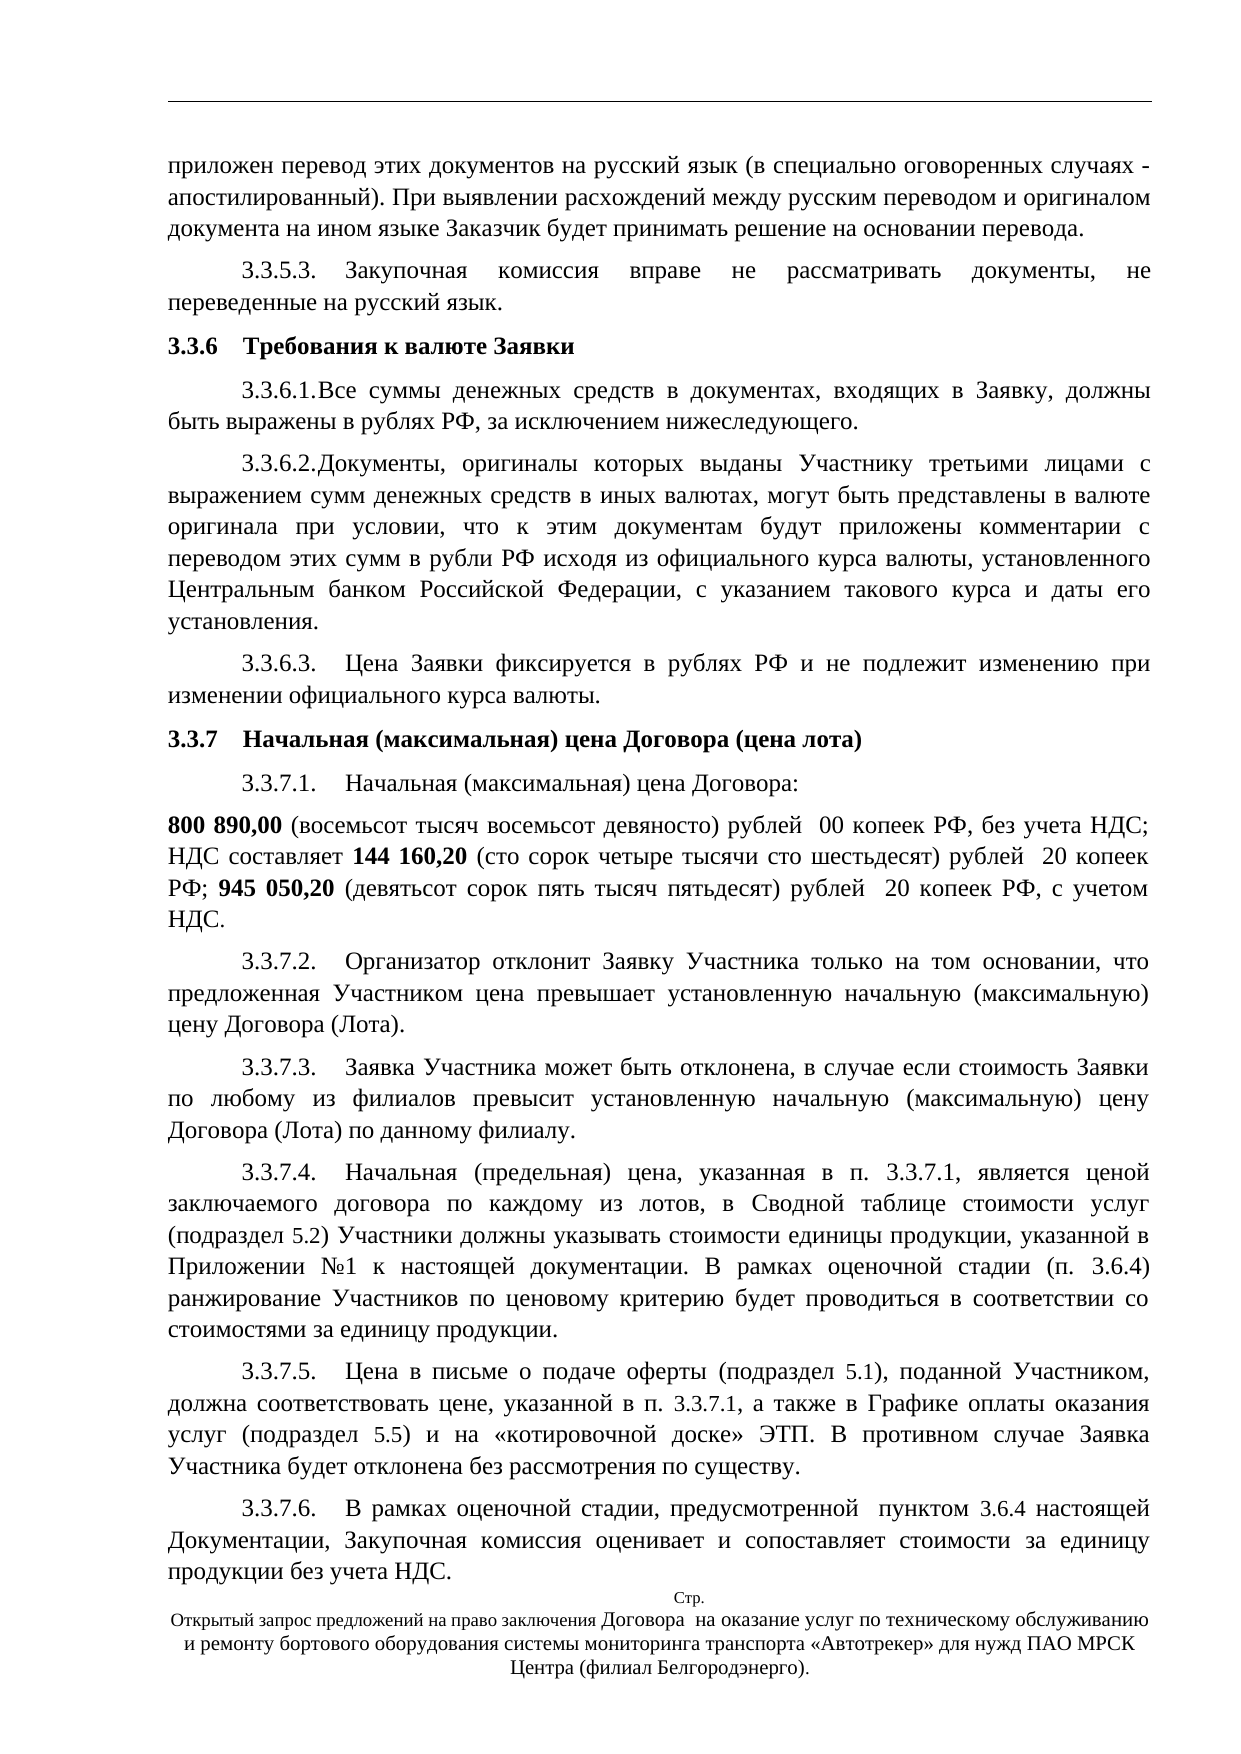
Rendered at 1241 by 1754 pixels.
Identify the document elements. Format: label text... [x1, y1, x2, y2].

list Закупочная комиссия вправе не рассматривать документы, не переведенные на русский язык. [168, 255, 1152, 315]
list Заявка Участника может быть отклонена, в случае если стоимость Заявки по любому из филиалов превысит установленную начальную (максимальную) цену Договора (Лота) по данному филиалу. [168, 1052, 1150, 1143]
list Начальная (предельная) цена, указанная в п. 3.3.7.1, является ценой заключаемого договора по каждому из лотов, в Сводной таблице стоимости услуг (подраздел 5.2) Участники должны указывать стоимости единицы продукции, указанной в Приложении №1 к настоящей документации. В рамках оценочной стадии (п. 3.6.4) ранжирование Участников по ценовому критерию будет проводиться в соответствии со стоимостями за единицу продукции. [168, 1157, 1150, 1343]
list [168, 150, 1152, 242]
list Все суммы денежных средств в документах, входящих в Заявку, должны быть выражены в рублях РФ, за исключением нижеследующего. [168, 375, 1152, 435]
list В рамках оценочной стадии, предусмотренной пунктом 3.6.4 настоящей Документации, Закупочная комиссия оценивает и сопоставляет стоимости за единицу продукции без учета НДС. [168, 1493, 1150, 1585]
subtitle Требования к валюте Заявки [168, 331, 1152, 359]
text 800 890,00 (восемьсот тысяч восемьсот девяносто) рублей 00 копеек РФ, без учета НДС; НДС составляет 144 160,20 (сто сорок четыре тысячи сто шестьдесят) рублей 20 копеек РФ; 945 050,20 (девятьсот сорок пять тысяч пятьдесят) рублей 20 копеек РФ, с учетом НДС. [168, 810, 1150, 933]
list Цена Заявки фиксируется в рублях РФ и не подлежит изменению при изменении официального курса валюты. [168, 648, 1152, 708]
list Начальная (максимальная) цена Договора: [168, 768, 1150, 797]
list Цена в письме о подаче оферты (подраздел 5.1), поданной Участником, должна соответствовать цене, указанной в п. 3.3.7.1, а также в Графике оплаты оказания услуг (подраздел 5.5) и на «котировочной доске» ЭТП. В противном случае Заявка Участника будет отклонена без рассмотрения по существу. [168, 1356, 1150, 1480]
list Организатор отклонит Заявку Участника только на том основании, что предложенная Участником цена превышает установленную начальную (максимальную) цену Договора (Лота). [168, 946, 1150, 1038]
subtitle Начальная (максимальная) цена Договора (цена лота) [168, 724, 1152, 752]
list Документы, оригиналы которых выданы Участнику третьими лицами с выражением сумм денежных средств в иных валютах, могут быть представлены в валюте оригинала при условии, что к этим документам будут приложены комментарии с переводом этих сумм в рубли РФ исходя из официального курса валюты, установленного Центральным банком Российской Федерации, с указанием такового курса и даты его установления. [168, 448, 1152, 635]
